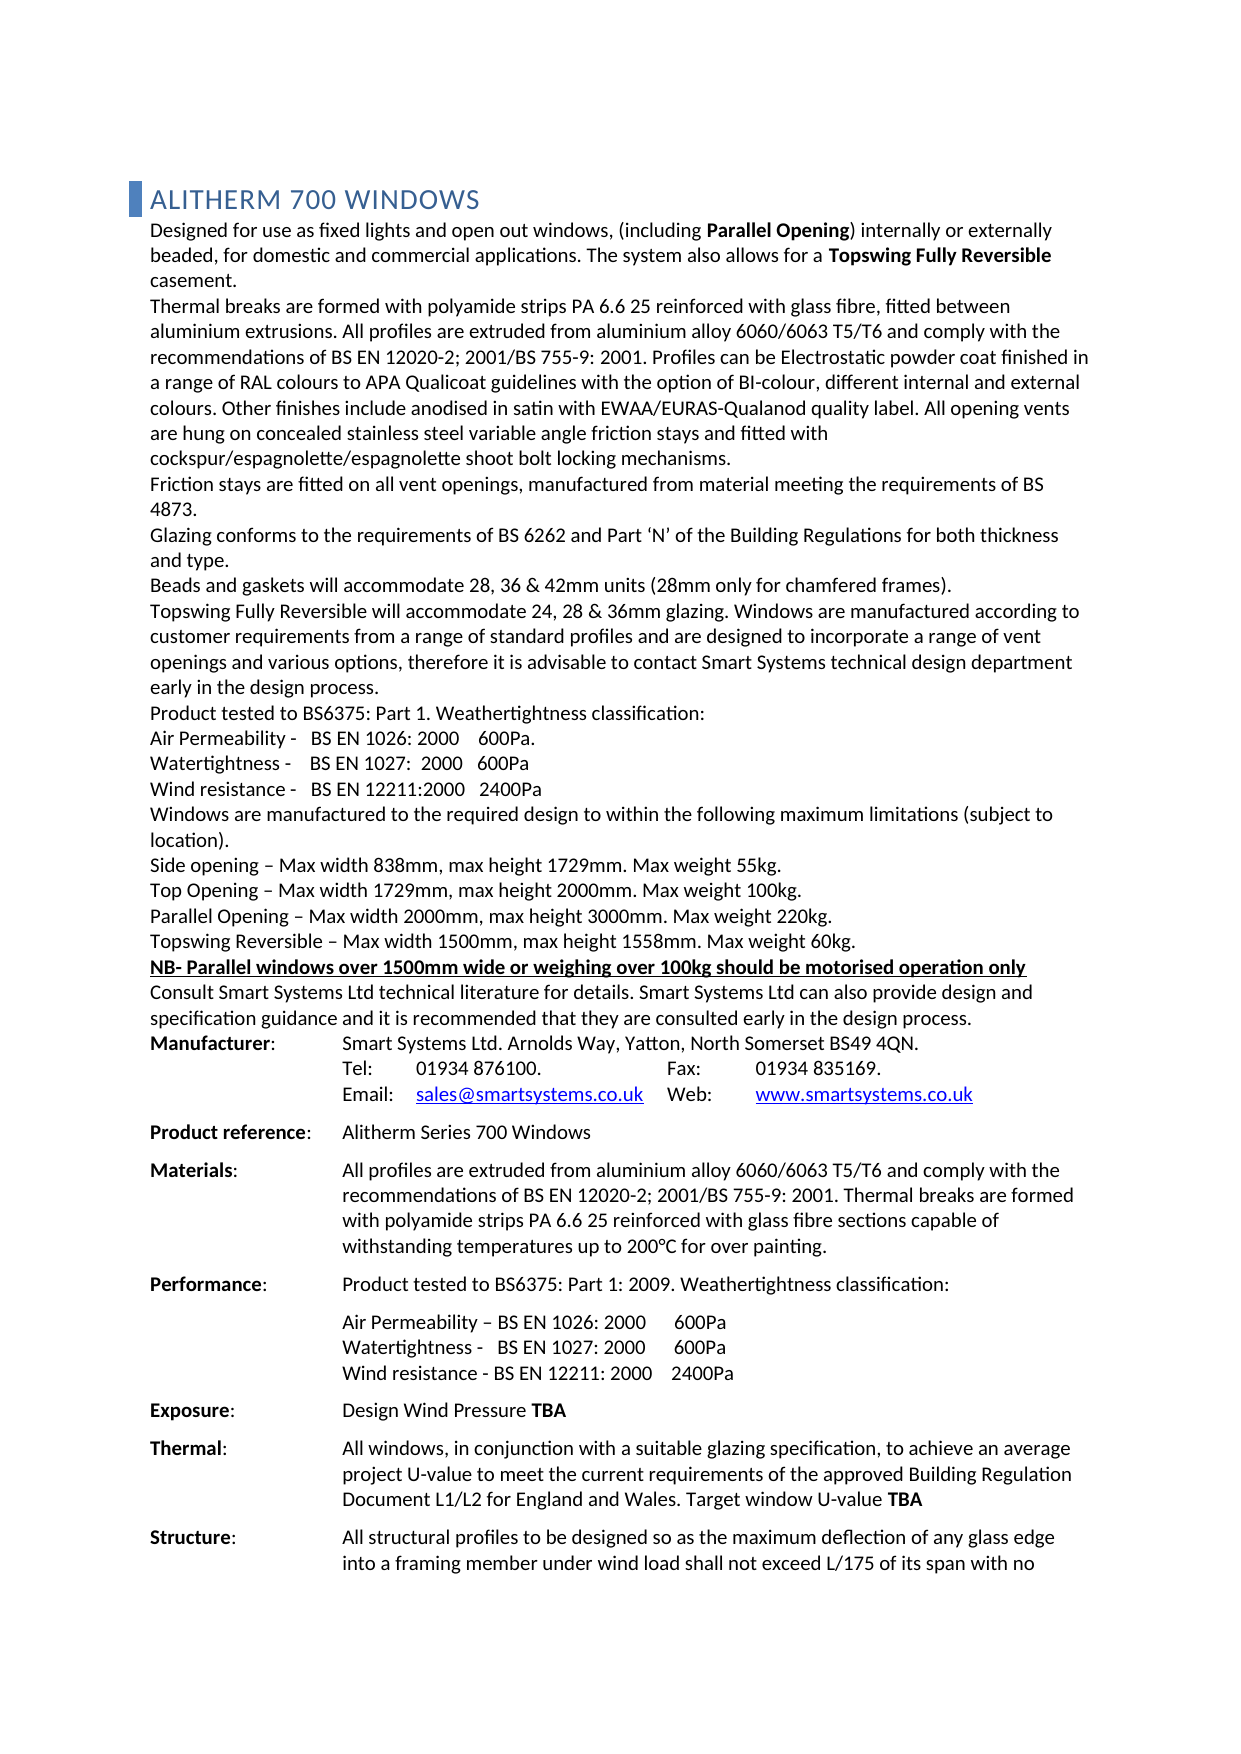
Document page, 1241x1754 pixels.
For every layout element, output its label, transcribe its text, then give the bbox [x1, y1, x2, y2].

text Windows are manufactured to the required design to within the following maximum limitations (subject to location). [150, 801, 1090, 852]
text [150, 1524, 1090, 1575]
text Materials: All profiles are extruded from aluminium alloy 6060/6063 T5/T6 and comply with the recommendations of BS EN 12020-2; 2001/BS 755-9: 2001. Thermal breaks are formed with polyamide strips PA 6.6 25 reinforced with glass fibre sections capable of withstanding temperatures up to 200°C for over painting. [150, 1157, 1090, 1258]
text Wind resistance - BS EN 12211:2000 2400Pa [150, 776, 1090, 801]
text Product reference: Alitherm Series 700 Windows [150, 1119, 1090, 1144]
text Beads and gaskets will accommodate 28, 36 & 42mm units (28mm only for chamfered frames). [150, 573, 1090, 598]
text Designed for use as fixed lights and open out windows, (including Parallel Opening) internally or externally beaded, for domestic and commercial applications. The system also allows for a Topswing Fully Reversible casement. [150, 217, 1090, 293]
text Consult Smart Systems Ltd technical literature for details. Smart Systems Ltd can also provide design and specification guidance and it is recommended that they are consulted early in the design process. [150, 979, 1090, 1030]
text Parallel Opening – Max width 2000mm, max height 3000mm. Max weight 220kg. [150, 903, 1090, 928]
text Friction stays are fitted on all vent openings, manufactured from material meeting the requirements of BS 4873. [150, 471, 1090, 522]
text Air Permeability - BS EN 1026: 2000 600Pa. [150, 725, 1090, 751]
text Manufacturer: Smart Systems Ltd. Arnolds Way, Yatton, North Somerset BS49 4QN. Tel: 01934 876100. Fax: 01934 835169. Email: sales@smartsystems.co.uk Web: www.smartsystems.co.uk [150, 1030, 1090, 1106]
text Topswing Reversible – Max width 1500mm, max height 1558mm. Max weight 60kg. [150, 928, 1090, 954]
text Watertightness - BS EN 1027: 2000 600Pa [150, 751, 1090, 776]
text Topswing Fully Reversible will accommodate 24, 28 & 36mm glazing. Windows are manufactured according to customer requirements from a range of standard profiles and are designed to incorporate a range of vent openings and various options, therefore it is advisable to contact Smart Systems technical design department early in the design process. [150, 598, 1090, 700]
text Side opening – Max width 838mm, max height 1729mm. Max weight 55kg. [150, 852, 1090, 878]
text Air Permeability – BS EN 1026: 2000 600Pa Watertightness - BS EN 1027: 2000 600Pa Wind resistance - BS EN 12211: 2000 2400Pa [150, 1309, 1090, 1385]
text Exposure: Design Wind Pressure TBA [150, 1398, 1090, 1423]
text NB- Parallel windows over 1500mm wide or weighing over 100kg should be motorised operation only [150, 954, 1090, 979]
text Product tested to BS6375: Part 1. Weathertightness classification: [150, 700, 1090, 725]
text Alitherm 700 Windows [142, 181, 1090, 217]
text Thermal: All windows, in conjunction with a suitable glazing specification, to achieve an average project U-value to meet the current requirements of the approved Building Regulation Document L1/L2 for England and Wales. Target window U-value TBA [150, 1436, 1090, 1512]
text Top Opening – Max width 1729mm, max height 2000mm. Max weight 100kg. [150, 878, 1090, 903]
text Performance: Product tested to BS6375: Part 1: 2009. Weathertightness classification: [150, 1271, 1090, 1296]
text Thermal breaks are formed with polyamide strips PA 6.6 25 reinforced with glass fibre, fitted between aluminium extrusions. All profiles are extruded from aluminium alloy 6060/6063 T5/T6 and comply with the recommendations of BS EN 12020-2; 2001/BS 755-9: 2001. Profiles can be Electrostatic powder coat finished in a range of RAL colours to APA Qualicoat guidelines with the option of BI-colour, different internal and external colours. Other finishes include anodised in satin with EWAA/EURAS-Qualanod quality label. All opening vents are hung on concealed stainless steel variable angle friction stays and fitted with cockspur/espagnolette/espagnolette shoot bolt locking mechanisms. [150, 293, 1090, 471]
text Glazing conforms to the requirements of BS 6262 and Part ‘N’ of the Building Regulations for both thickness and type. [150, 522, 1090, 573]
